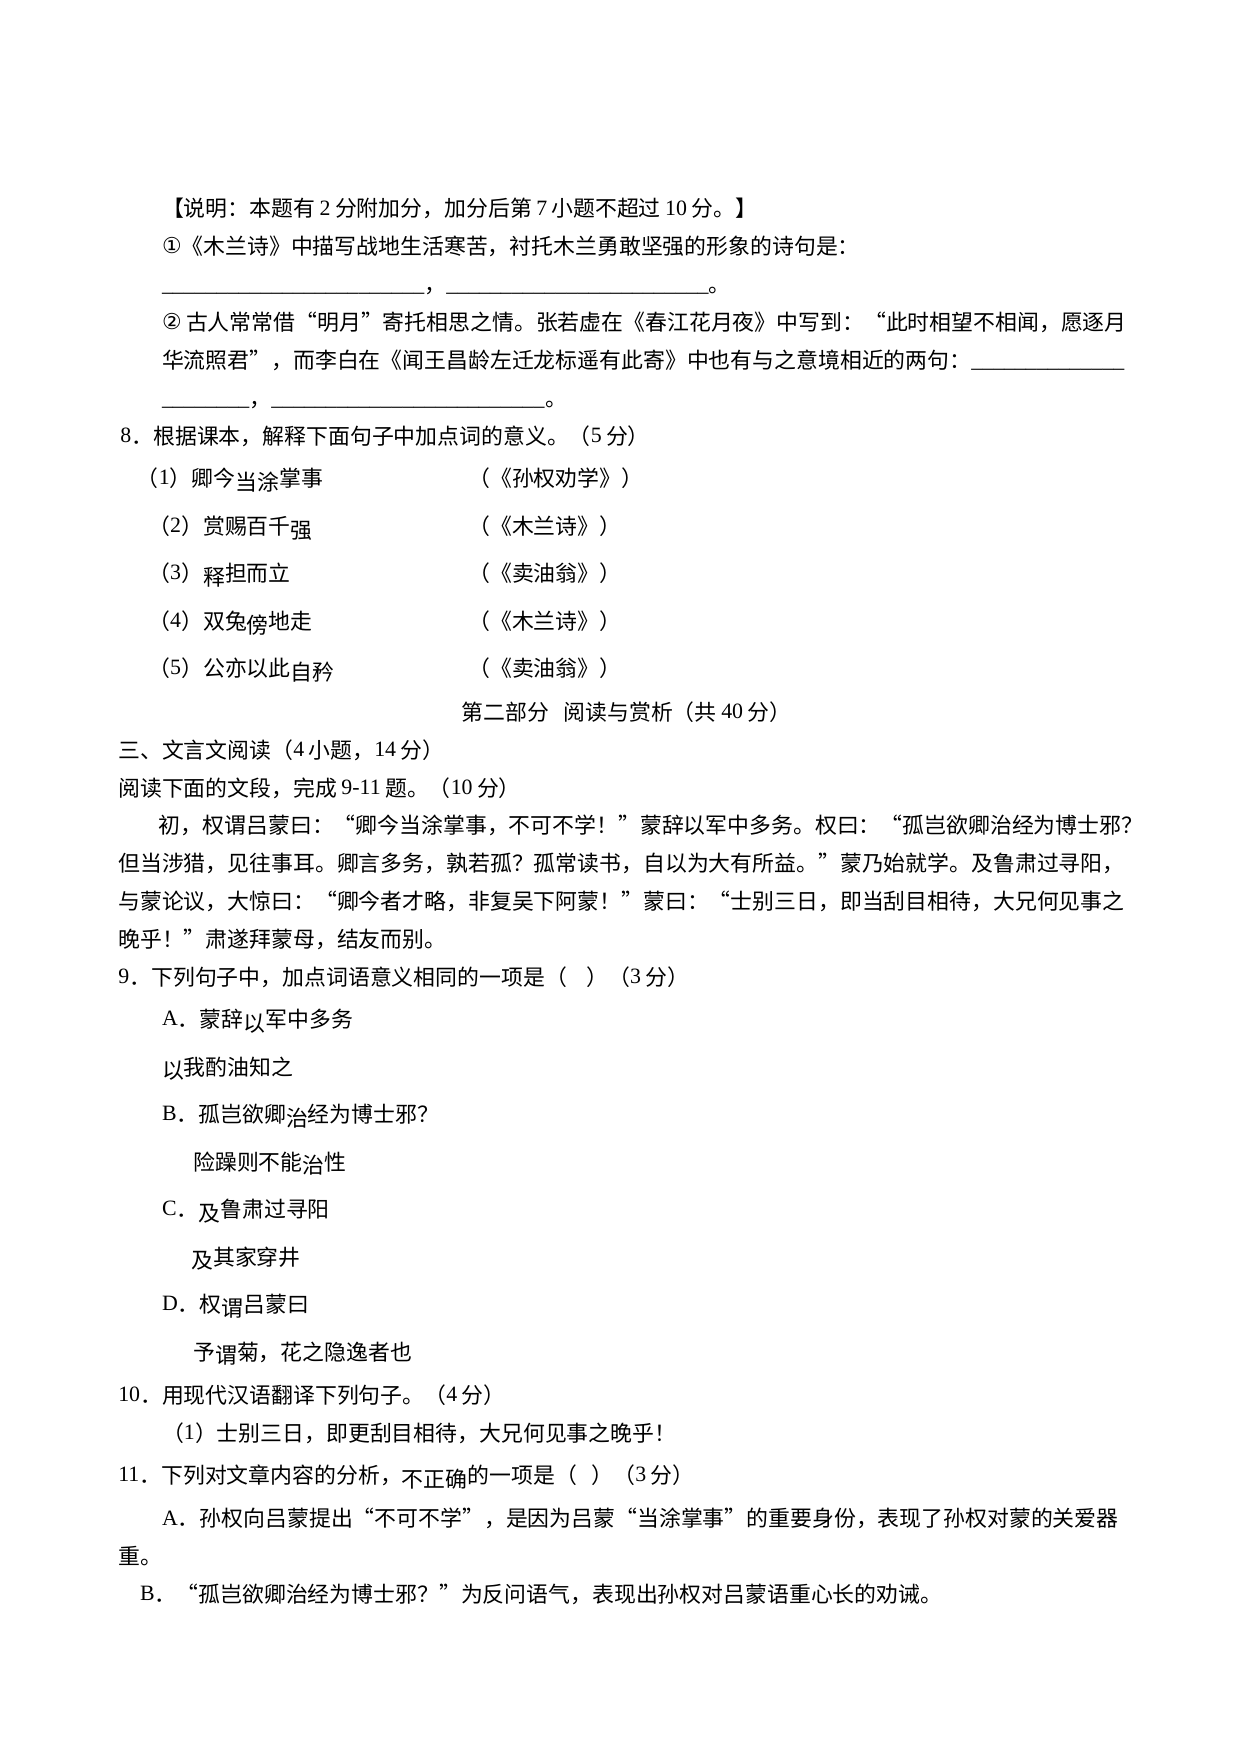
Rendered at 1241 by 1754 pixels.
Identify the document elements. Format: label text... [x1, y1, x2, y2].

text 【说明：本题有2分附加分，加分后第7小题不超过10分。】 [118, 191, 1134, 223]
text D．权谓吕蒙曰 [118, 1283, 1134, 1323]
text ________________________，________________________。 [118, 267, 1134, 299]
text 予谓菊，花之隐逸者也 [118, 1331, 1134, 1370]
text （1）卿今当涂掌事 （《孙权劝学》） [120, 457, 1134, 497]
text 第二部分 阅读与赏析（共40分） [118, 695, 1134, 726]
text 险躁则不能治性 [118, 1141, 1134, 1180]
text 阅读下面的文段，完成9-11题。（10分） [118, 771, 1134, 802]
text A．蒙辞以军中多务 [118, 998, 1134, 1038]
text 8．根据课本，解释下面句子中加点词的意义。（5分） [120, 419, 1134, 451]
text 9．下列句子中，加点词语意义相同的一项是（ ）（3分） [118, 960, 1134, 992]
text 11．下列对文章内容的分析，不正确的一项是（ ）（3分） [118, 1454, 1134, 1493]
text B．“孤岂欲卿治经为博士邪？”为反问语气，表现出孙权对吕蒙语重心长的劝诫。 [118, 1577, 1134, 1609]
text （2）赏赐百千强 （《木兰诗》） [148, 505, 1134, 544]
text ②古人常常借“明月”寄托相思之情。张若虚在《春江花月夜》中写到：“此时相望不相闻，愿逐月华流照君”，而李白在《闻王昌龄左迁龙标遥有此寄》中也有与之意境相近的两句：______________________，_________________________。 [120, 305, 1134, 413]
text 及其家穿井 [160, 1236, 1134, 1275]
text 初，权谓吕蒙曰：“卿今当涂掌事，不可不学！”蒙辞以军中多务。权曰：“孤岂欲卿治经为博士邪？但当涉猎，见往事耳。卿言多务，孰若孤？孤常读书，自以为大有所益。”蒙乃始就学。及鲁肃过寻阳，与蒙论议，大惊曰：“卿今者才略，非复吴下阿蒙！”蒙曰：“士别三日，即当刮目相待，大兄何见事之晚乎！”肃遂拜蒙母，结友而别。 [118, 808, 1134, 954]
text C．及鲁肃过寻阳 [118, 1188, 1134, 1228]
text （1）士别三日，即更刮目相待，大兄何见事之晚乎！ [118, 1416, 1134, 1448]
text B．孤岂欲卿治经为博士邪？ [118, 1093, 1134, 1133]
text A．孙权向吕蒙提出“不可不学”，是因为吕蒙“当涂掌事”的重要身份，表现了孙权对蒙的关爱器重。 [118, 1501, 1134, 1571]
text （5）公亦以此自矜 （《卖油翁》） [148, 647, 1134, 687]
text 以我酌油知之 [118, 1046, 1134, 1085]
text （4）双兔傍地走 （《木兰诗》） [148, 600, 1134, 639]
text 10．用现代汉语翻译下列句子。（4分） [118, 1378, 1134, 1410]
text （3）释担而立 （《卖油翁》） [148, 552, 1134, 592]
text ①《木兰诗》中描写战地生活寒苦，衬托木兰勇敢坚强的形象的诗句是： [118, 229, 1134, 261]
text 三、文言文阅读（4小题，14分） [118, 733, 1134, 764]
